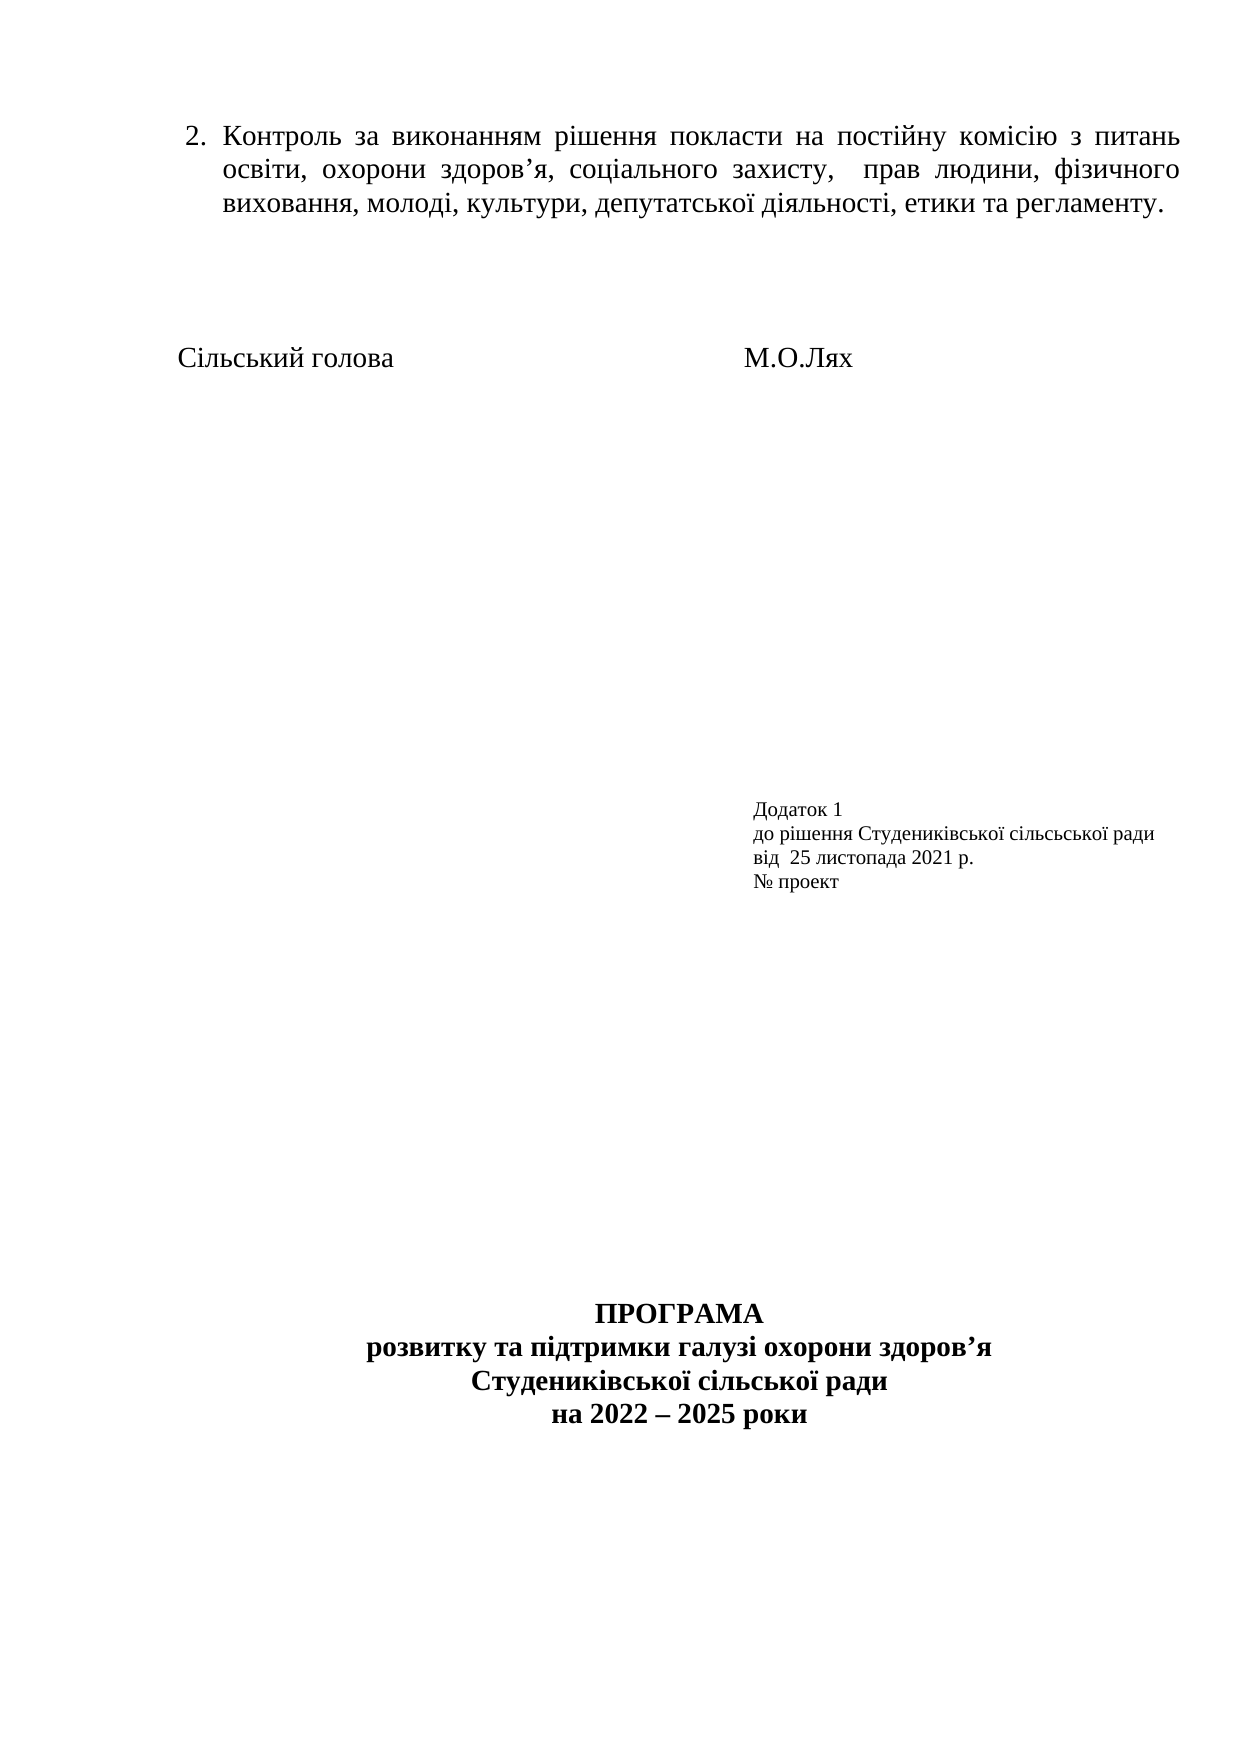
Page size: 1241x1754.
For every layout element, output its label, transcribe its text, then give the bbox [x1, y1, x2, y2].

text до рішення Студениківської сільсьської ради [753, 821, 1181, 845]
text ПРОГРАМА [177, 1296, 1181, 1329]
text Додаток 1 [753, 797, 1181, 821]
list Контроль за виконанням рішення покласти на постійну комісію з питань освіти, охорони здоров’я, соціального захисту, прав людини, фізичного виховання, молоді, культури, депутатської діяльності, етики та регламенту. [185, 118, 1181, 219]
text від 25 листопада 2021 р. № проект [753, 845, 1181, 893]
text на 2022 – 2025 роки [177, 1396, 1181, 1430]
text Студениківської сільської ради [177, 1363, 1181, 1396]
text розвитку та підтримки галузі охорони здоров’я [177, 1329, 1181, 1363]
text Сільський голова М.О.Лях [177, 340, 1181, 374]
